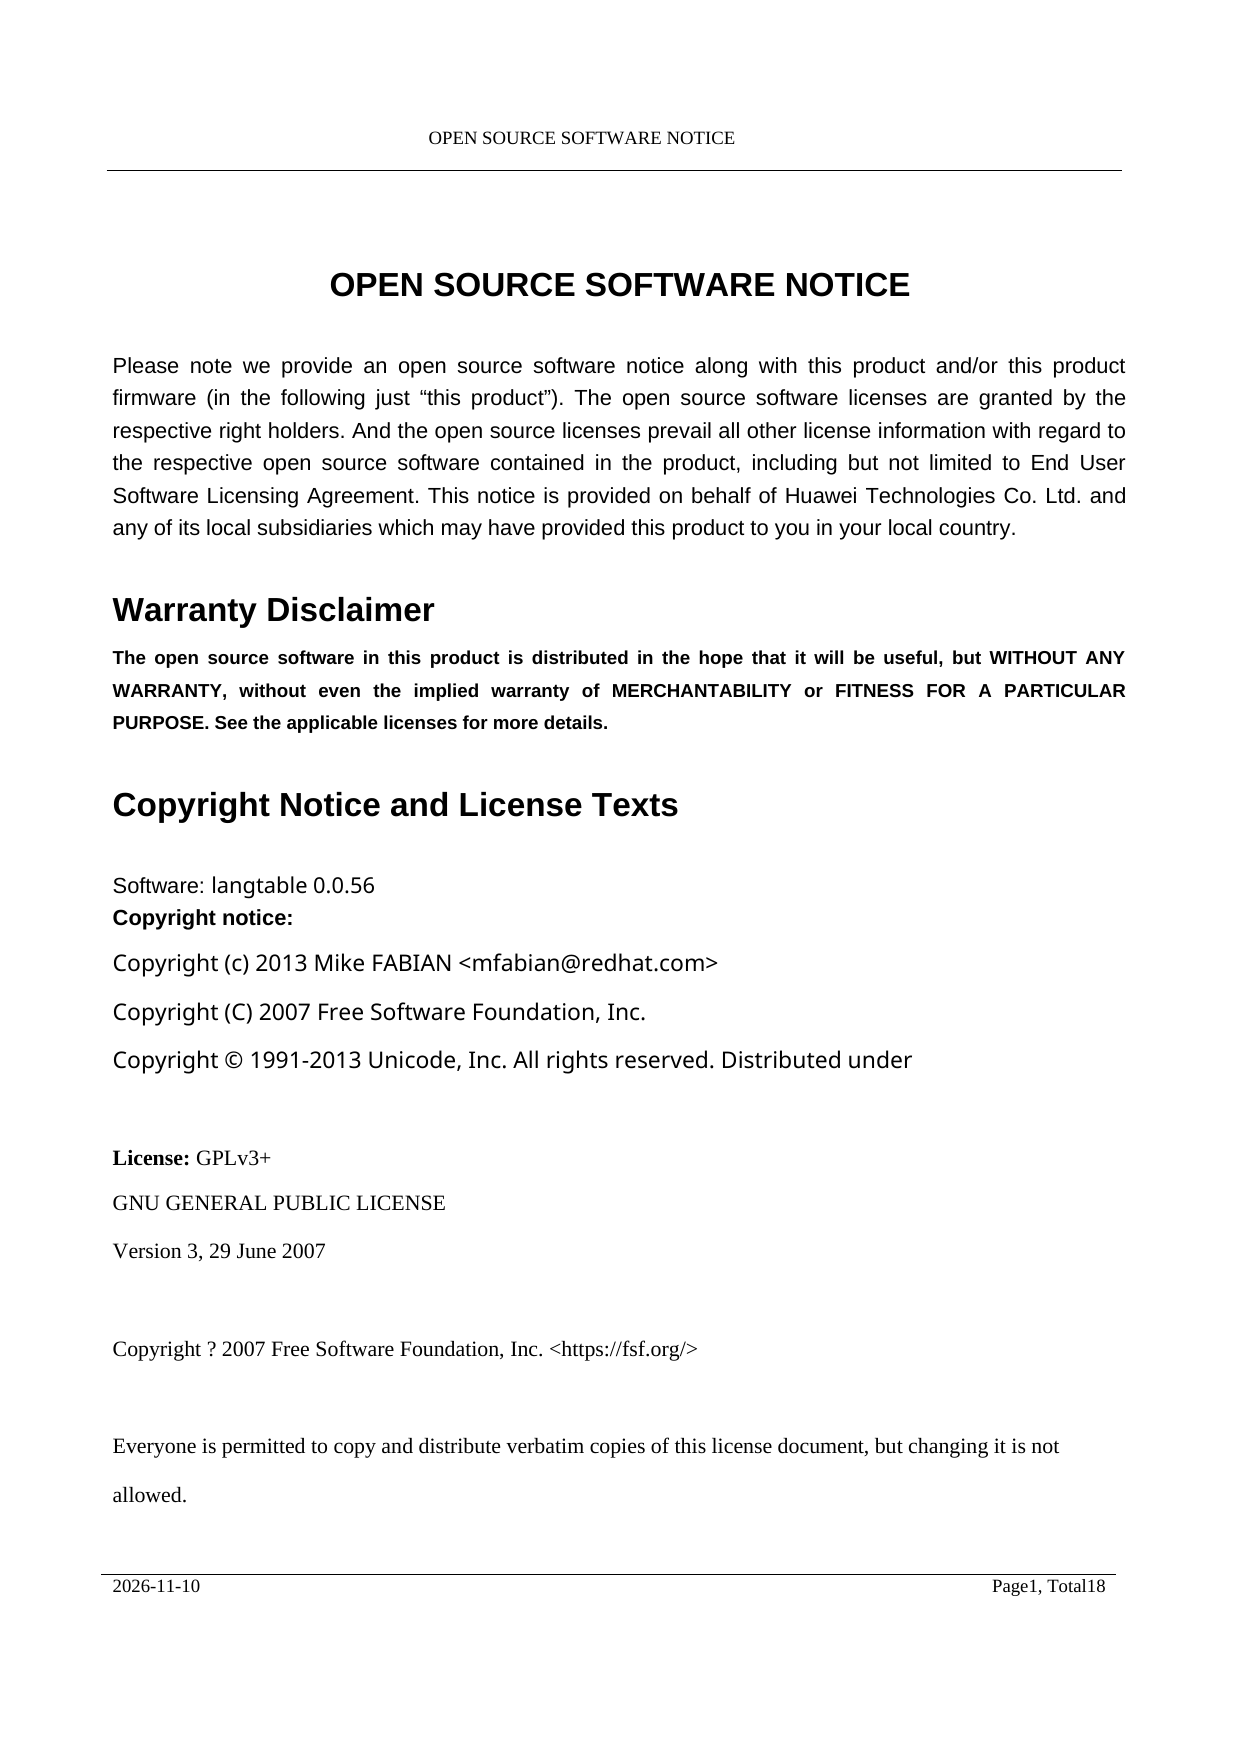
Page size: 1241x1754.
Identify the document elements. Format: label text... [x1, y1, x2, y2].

text OPEN SOURCE SOFTWARE NOTICE [112, 251, 1128, 316]
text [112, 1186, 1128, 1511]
text Copyright notice: [112, 901, 1128, 934]
text ﻿Copyright © 1991-2013 Unicode, Inc. All rights reserved. Distributed under [112, 1043, 1128, 1125]
text License: GPLv3+ [112, 1141, 1128, 1173]
text Copyright (c) 2013 Mike FABIAN <mfabian@redhat.com> Copyright (C) 2007 Free Software Foundation, Inc. [112, 947, 1128, 1028]
text Warranty Disclaimer [112, 576, 1128, 641]
text Copyright Notice and License Texts [112, 771, 1128, 836]
text Please note we provide an open source software notice along with this product and/or this product firmware (in the following just “this product”). The open source software licenses are granted by the respective right holders. And the open source licenses prevail all other license information with regard to the respective open source software contained in the product, including but not limited to End User Software Licensing Agreement. This notice is provided on behalf of Huawei Technologies Co. Ltd. and any of its local subsidiaries which may have provided this product to you in your local country. [112, 349, 1128, 544]
text Software: langtable 0.0.56 [112, 869, 1128, 901]
text The open source software in this product is distributed in the hope that it will be useful, but WITHOUT ANY WARRANTY, without even the implied warranty of MERCHANTABILITY or FITNESS FOR A PARTICULAR PURPOSE. See the applicable licenses for more details. [112, 641, 1128, 739]
